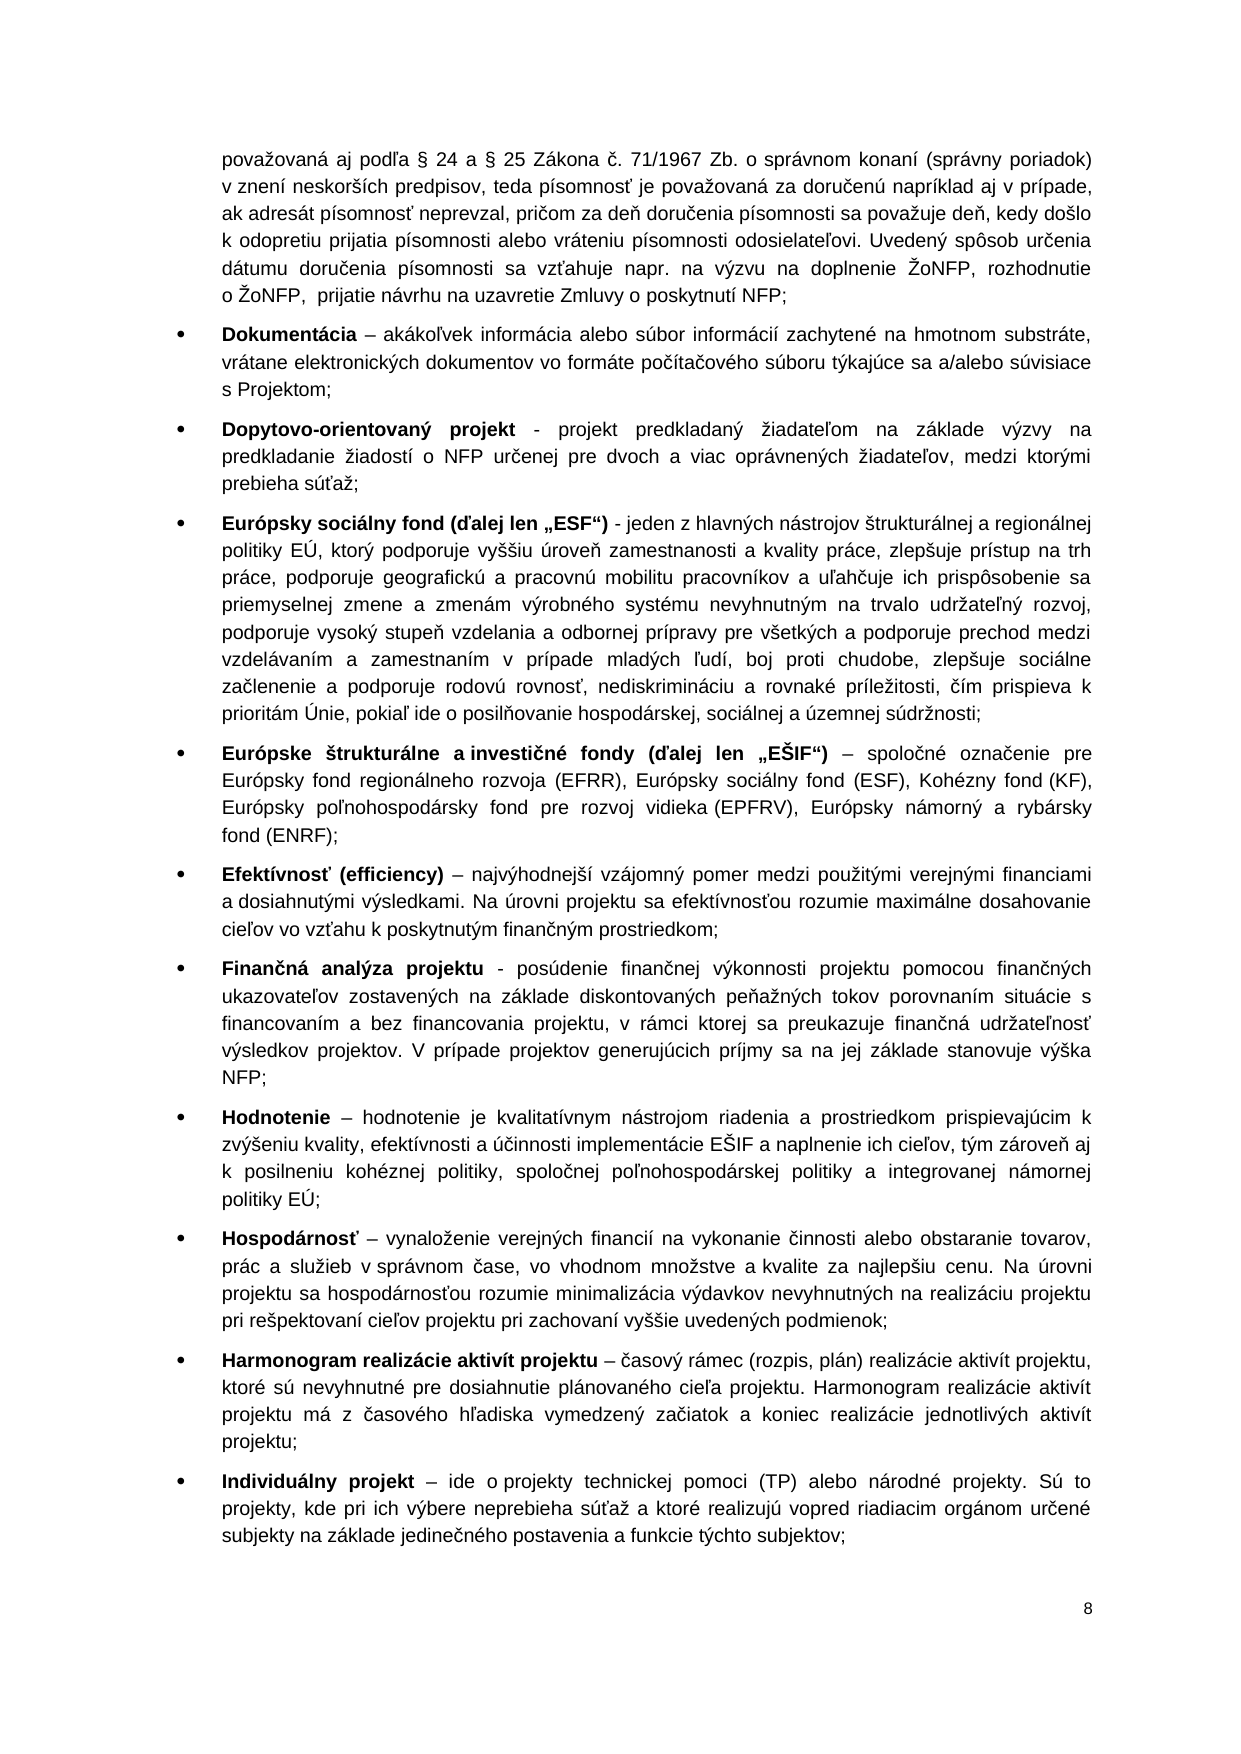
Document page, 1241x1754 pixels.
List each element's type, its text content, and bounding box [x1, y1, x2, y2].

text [177, 148, 1092, 306]
text Hodnotenie – hodnotenie je kvalitatívnym nástrojom riadenia a prostriedkom prispievajúcim k zvýšeniu kvality, efektívnosti a účinnosti implementácie EŠIF a naplnenie ich cieľov, tým zároveň aj k posilneniu kohéznej politiky, spoločnej poľnohospodárskej politiky a integrovanej námornej politiky EÚ; [177, 1106, 1092, 1210]
list Dokumentácia – akákoľvek informácia alebo súbor informácií zachytené na hmotnom substráte, vrátane elektronických dokumentov vo formáte počítačového súboru týkajúce sa a/alebo súvisiace s Projektom; [177, 323, 1092, 401]
text Individuálny projekt – ide o projekty technickej pomoci (TP) alebo národné projekty. Sú to projekty, kde pri ich výbere neprebieha súťaž a ktoré realizujú vopred riadiacim orgánom určené subjekty na základe jedinečného postavenia a funkcie týchto subjektov; [177, 1470, 1092, 1547]
text Hospodárnosť – vynaloženie verejných financií na vykonanie činnosti alebo obstaranie tovarov, prác a služieb v správnom čase, vo vhodnom množstve a kvalite za najlepšiu cenu. Na úrovni projektu sa hospodárnosťou rozumie minimalizácia výdavkov nevyhnutných na realizáciu projektu pri rešpektovaní cieľov projektu pri zachovaní vyššie uvedených podmienok; [177, 1227, 1092, 1332]
text Efektívnosť (efficiency) – najvýhodnejší vzájomný pomer medzi použitými verejnými financiami a dosiahnutými výsledkami. Na úrovni projektu sa efektívnosťou rozumie maximálne dosahovanie cieľov vo vzťahu k poskytnutým finančným prostriedkom; [177, 863, 1092, 940]
text Európske štrukturálne a investičné fondy (ďalej len „EŠIF“) – spoločné označenie pre Európsky fond regionálneho rozvoja (EFRR), Európsky sociálny fond (ESF), Kohézny fond (KF), Európsky poľnohospodársky fond pre rozvoj vidieka (EPFRV), Európsky námorný a rybársky fond (ENRF); [177, 742, 1092, 846]
text Harmonogram realizácie aktivít projektu – časový rámec (rozpis, plán) realizácie aktivít projektu, ktoré sú nevyhnutné pre dosiahnutie plánovaného cieľa projektu. Harmonogram realizácie aktivít projektu má z časového hľadiska vymedzený začiatok a koniec realizácie jednotlivých aktivít projektu; [177, 1348, 1092, 1453]
text Finančná analýza projektu - posúdenie finančnej výkonnosti projektu pomocou finančných ukazovateľov zostavených na základe diskontovaných peňažných tokov porovnaním situácie s financovaním a bez financovania projektu, v rámci ktorej sa preukazuje finančná udržateľnosť výsledkov projektov. V prípade projektov generujúcich príjmy sa na jej základe stanovuje výška NFP; [177, 957, 1092, 1089]
text Dopytovo-orientovaný projekt - projekt predkladaný žiadateľom na základe výzvy na predkladanie žiadostí o NFP určenej pre dvoch a viac oprávnených žiadateľov, medzi ktorými prebieha súťaž; [177, 417, 1092, 495]
text Európsky sociálny fond (ďalej len „ESF“) - jeden z hlavných nástrojov štrukturálnej a regionálnej politiky EÚ, ktorý podporuje vyššiu úroveň zamestnanosti a kvality práce, zlepšuje prístup na trh práce, podporuje geografickú a pracovnú mobilitu pracovníkov a uľahčuje ich prispôsobenie sa priemyselnej zmene a zmenám výrobného systému nevyhnutným na trvalo udržateľný rozvoj, podporuje vysoký stupeň vzdelania a odbornej prípravy pre všetkých a podporuje prechod medzi vzdelávaním a zamestnaním v prípade mladých ľudí, boj proti chudobe, zlepšuje sociálne začlenenie a podporuje rodovú rovnosť, nediskrimináciu a rovnaké príležitosti, čím prispieva k prioritám Únie, pokiaľ ide o posilňovanie hospodárskej, sociálnej a územnej súdržnosti; [177, 512, 1092, 725]
